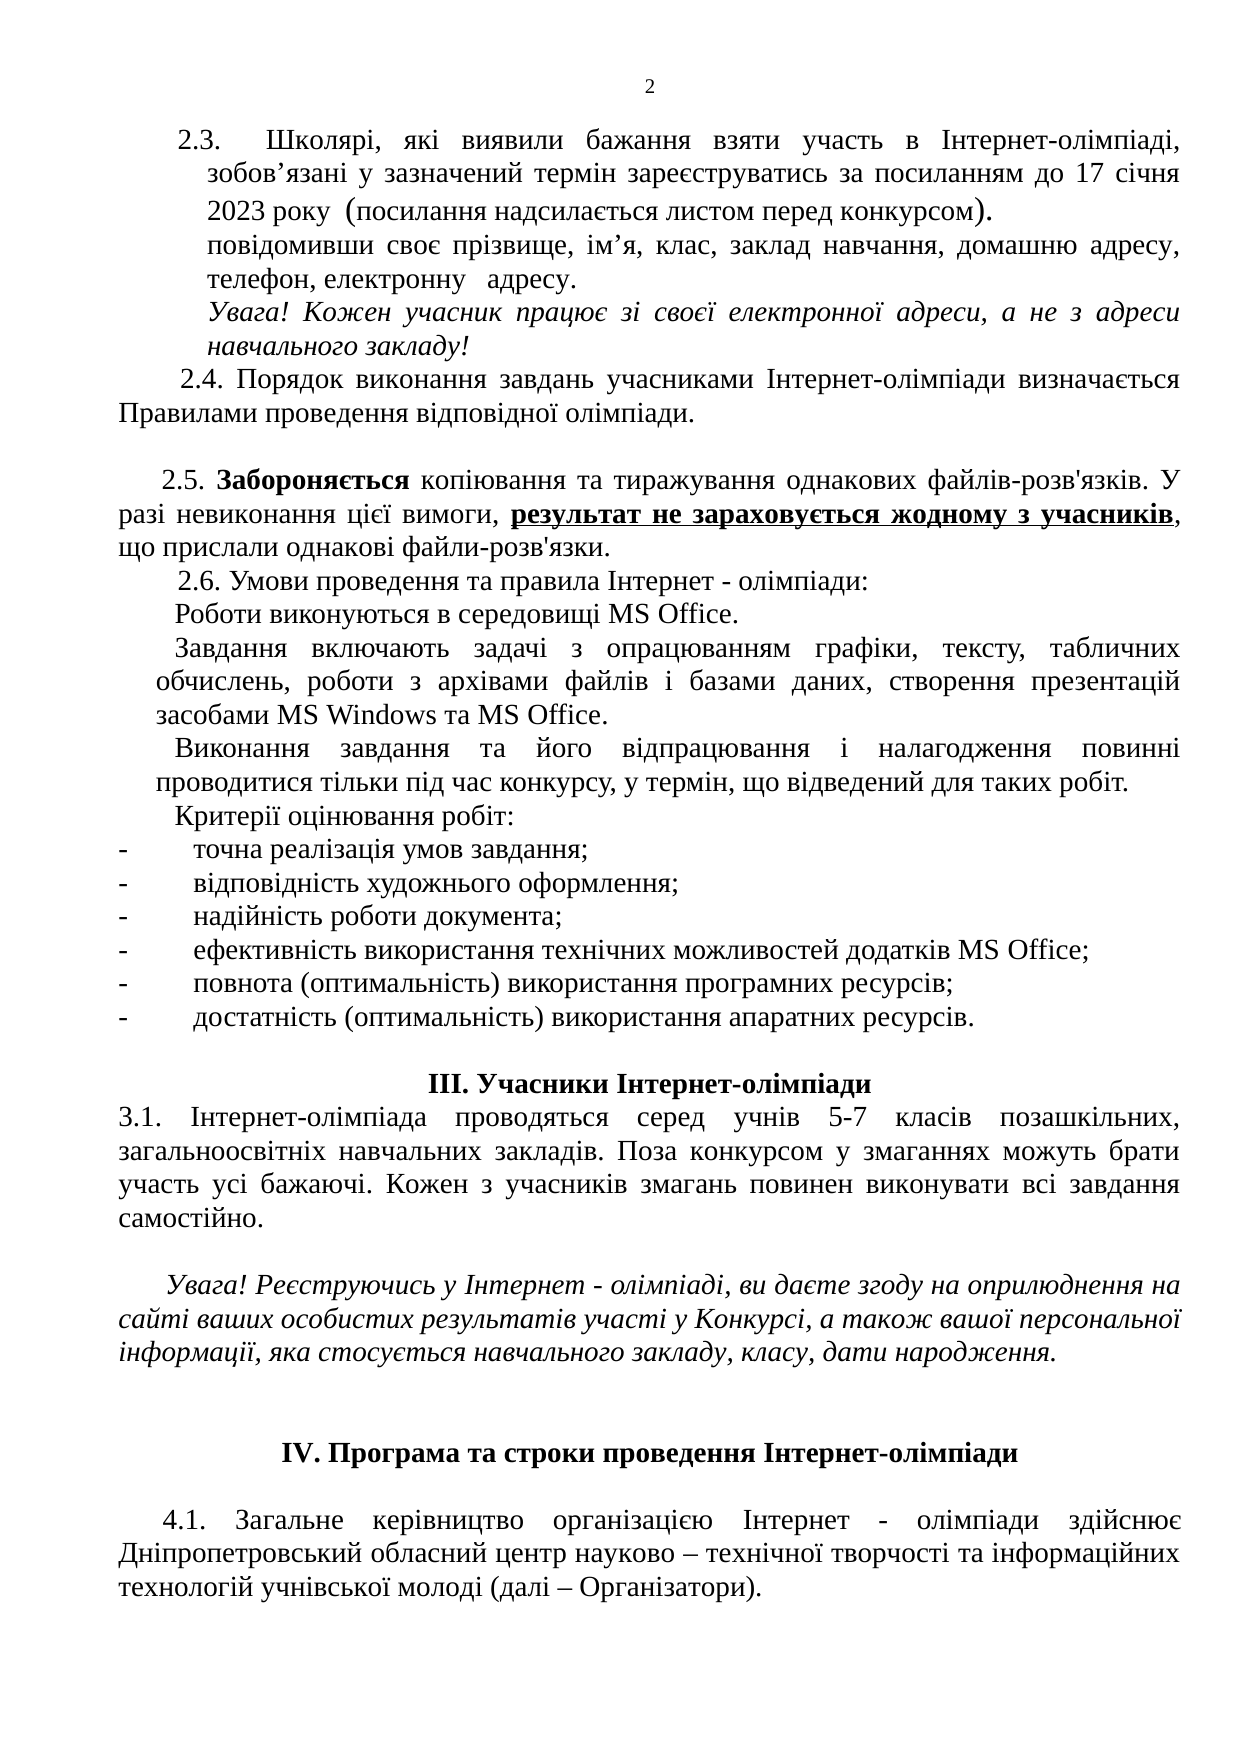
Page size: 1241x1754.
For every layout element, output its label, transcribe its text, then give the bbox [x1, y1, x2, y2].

list Школярі, які виявили бажання взяти участь в Інтернет-олімпіаді, зобов’язані у зазначений термін зареєструватись за посиланням до 17 січня 2023 року (посилання надсилається листом перед конкурсом). [177, 122, 1181, 227]
text 2.5. Забороняється копіювання та тиражування однакових файлів-розв'язків. У разі невиконання цієї вимоги, результат не зараховується жодному з учасників, що прислали однакові файли-розв'язки. [118, 462, 1181, 563]
text Критерії оцінювання робіт: [156, 798, 1181, 831]
text 4.1. Загальне керівництво організацією Інтернет - олімпіади здійснює Дніпропетровський обласний центр науково – технічної творчості та інформаційних технологій учнівської молоді (далі – Організатори). [118, 1502, 1181, 1603]
text Завдання включають задачі з опрацюванням графіки, тексту, табличних обчислень, роботи з архівами файлів і базами даних, створення презентацій засобами MS Windows та MS Office. [156, 630, 1181, 731]
list ефективність використання технічних можливостей додатків MS Office; [118, 932, 1181, 965]
text Виконання завдання та його відпрацювання і налагодження повинні проводитися тільки під час конкурсу, у термін, що відведений для таких робіт. [156, 731, 1181, 798]
list точна реалізація умов завдання; [118, 831, 1181, 865]
text 2.6. Умови проведення та правила Інтернет - олімпіади: [118, 563, 1181, 596]
text 2.4. Порядок виконання завдань учасниками Інтернет-олімпіади визначається Правилами проведення відповідної олімпіади. [118, 362, 1181, 429]
text повідомивши своє прізвище, ім’я, клас, заклад навчання, домашню адресу, телефон, електронну адресу. Увага! Кожен учасник працює зі своєї електронної адреси, а не з адреси навчального закладу! [207, 227, 1181, 362]
list повнота (оптимальність) використання програмних ресурсів; [118, 965, 1181, 999]
text Увага! Реєструючись у Інтернет - олімпіаді, ви даєте згоду на оприлюднення на сайті ваших особистих результатів участі у Конкурсі, а також вашої персональної інформації, яка стосується навчального закладу, класу, дати народження. [118, 1267, 1181, 1368]
list достатність (оптимальність) використання апаратних ресурсів. [118, 999, 1181, 1032]
list відповідність художнього оформлення; [118, 865, 1181, 898]
text ІV. Програма та строки проведення Інтернет-олімпіади [165, 1435, 1134, 1468]
list надійність роботи документа; [118, 898, 1181, 932]
text ІІІ. Учасники Інтернет-олімпіади [165, 1066, 1134, 1099]
text Роботи виконуються в середовищі MS Office. [156, 596, 1181, 630]
text 3.1. Інтернет-олімпіада проводяться серед учнів 5-7 класів позашкільних, загальноосвітніх навчальних закладів. Поза конкурсом у змаганнях можуть брати участь усі бажаючі. Кожен з учасників змагань повинен виконувати всі завдання самостійно. [118, 1099, 1181, 1234]
